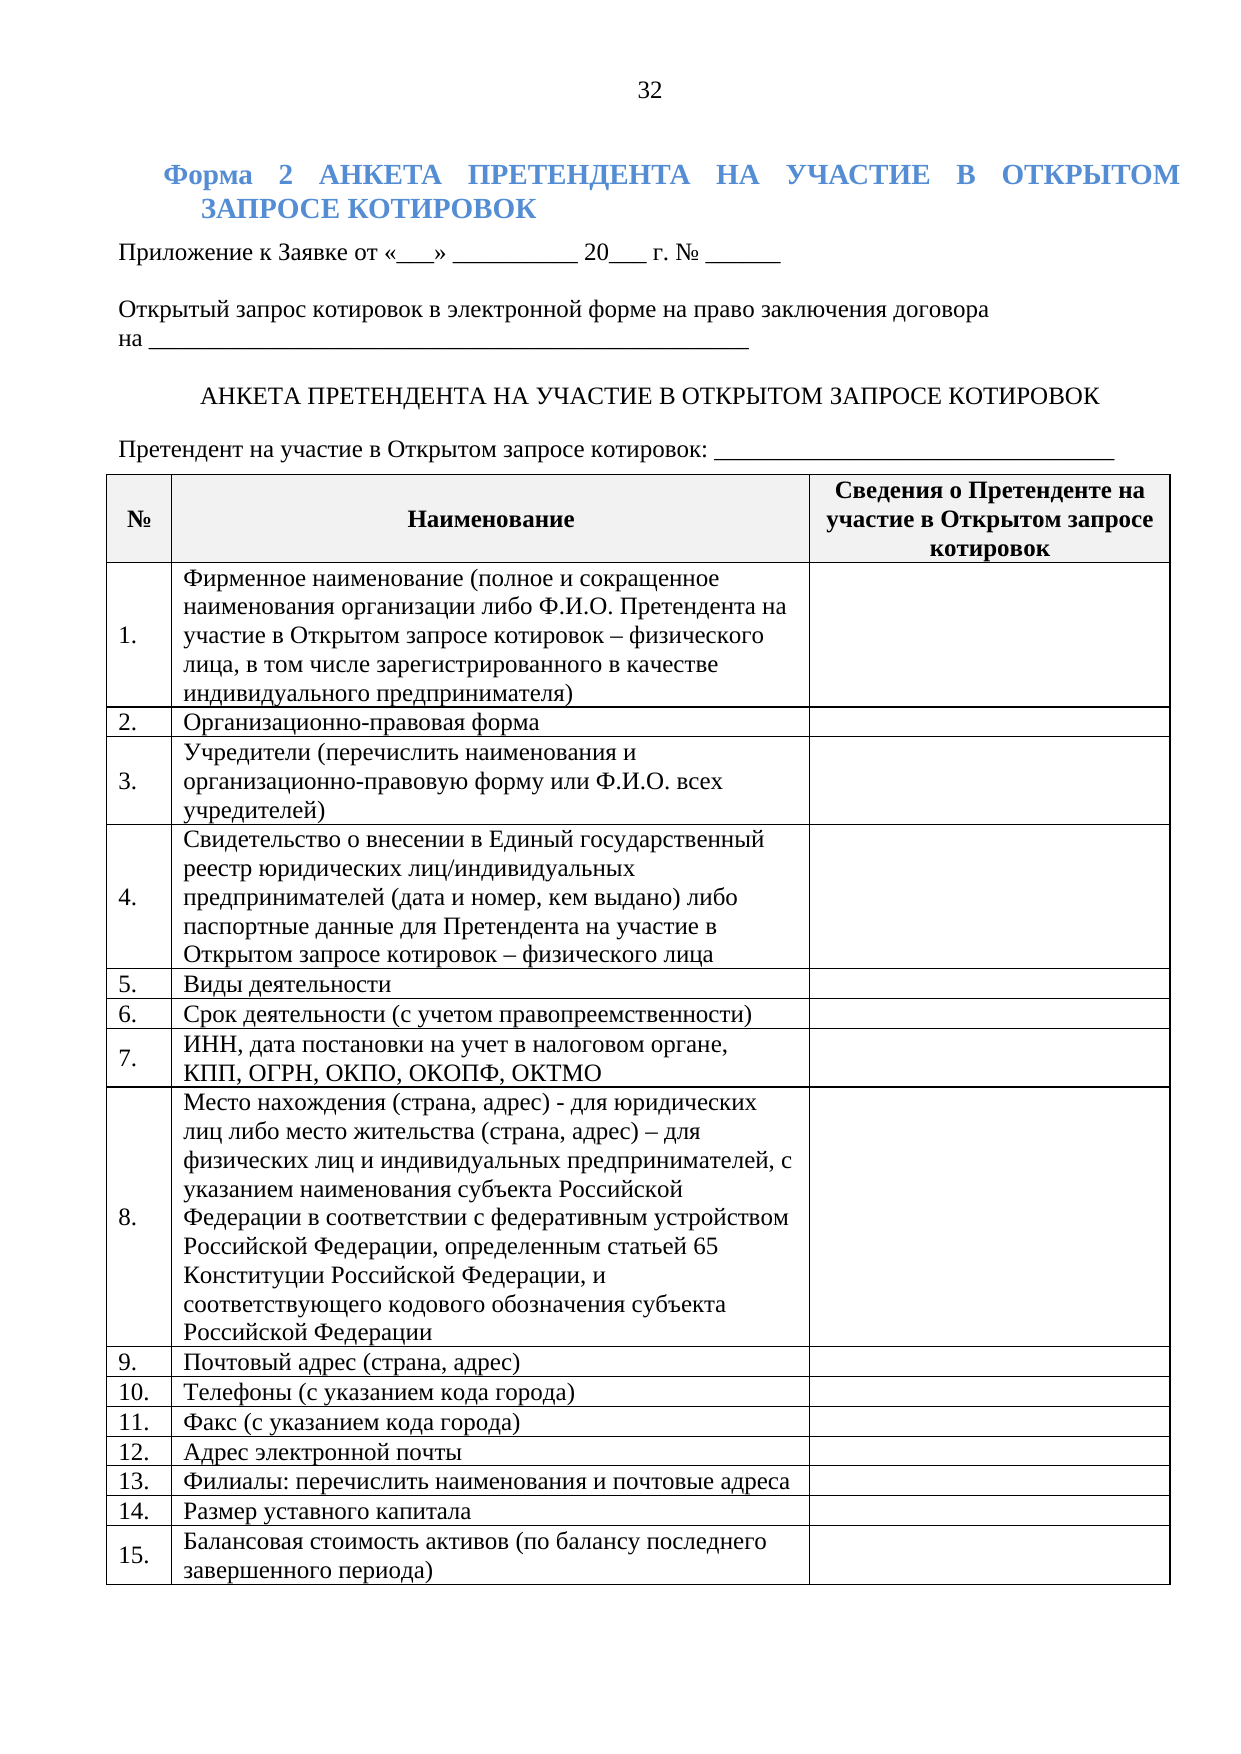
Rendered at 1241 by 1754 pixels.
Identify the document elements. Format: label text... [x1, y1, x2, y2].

text АНКЕТА ПРЕТЕНДЕНТА НА УЧАСТИЕ В ОТКРЫТОМ ЗАПРОСЕ КОТИРОВОК [118, 381, 1181, 409]
table_cell Размер уставного капитала [172, 1496, 809, 1525]
table_cell Адрес электронной почты [172, 1437, 809, 1465]
table_cell Балансовая стоимость активов (по балансу последнего завершенного периода) [172, 1526, 809, 1583]
table_cell 13. [107, 1466, 171, 1495]
table_cell Срок деятельности (с учетом правопреемственности) [172, 999, 809, 1028]
table_cell Свидетельство о внесении в Единый государственный реестр юридических лиц/индивидуальных предпринимателей (дата и номер, кем выдано) либо паспортные данные для Претендента на участие в Открытом запросе котировок – физического лица [172, 825, 809, 968]
table_cell [810, 969, 1169, 998]
table_header Наименование [172, 475, 809, 562]
table_cell [810, 1496, 1169, 1525]
text Приложение к Заявке от «___» __________ 20___ г. № ______ [118, 237, 1181, 266]
table_cell Виды деятельности [172, 969, 809, 998]
table_cell Место нахождения (страна, адрес) - для юридических лиц либо место жительства (страна, адрес) – для физических лиц и индивидуальных предпринимателей, с указанием наименования субъекта Российской Федерации в соответствии с федеративным устройством Российской Федерации, определенным статьей 65 Конституции Российской Федерации, и соответствующего кодового обозначения субъекта Российской Федерации [172, 1088, 809, 1346]
table_cell Телефоны (с указанием кода города) [172, 1377, 809, 1406]
table_header № [107, 475, 171, 562]
table_header Сведения о Претенденте на участие в Открытом запросе котировок [810, 475, 1169, 562]
table_cell 3. [107, 737, 171, 823]
table_cell Филиалы: перечислить наименования и почтовые адреса [172, 1466, 809, 1495]
table_cell [810, 563, 1169, 706]
table_cell [810, 1466, 1169, 1495]
table_cell 6. [107, 999, 171, 1028]
table_cell 1. [107, 563, 171, 706]
table_cell 11. [107, 1407, 171, 1436]
table_cell Фирменное наименование (полное и сокращенное наименования организации либо Ф.И.О. Претендента на участие в Открытом запросе котировок – физического лица, в том числе зарегистрированного в качестве индивидуального предпринимателя) [172, 563, 809, 706]
table_cell 14. [107, 1496, 171, 1525]
table_cell Почтовый адрес (страна, адрес) [172, 1347, 809, 1376]
table_cell [810, 1407, 1169, 1436]
table_cell 7. [107, 1029, 171, 1086]
table_cell Организационно-правовая форма [172, 708, 809, 736]
table_cell 4. [107, 825, 171, 968]
table_cell [810, 1437, 1169, 1465]
table_cell [810, 1088, 1169, 1346]
table_cell 5. [107, 969, 171, 998]
table_cell 2. [107, 708, 171, 736]
table_cell 8. [107, 1088, 171, 1346]
table_cell 15. [107, 1526, 171, 1583]
table_cell [810, 737, 1169, 823]
text Открытый запрос котировок в электронной форме на право заключения договора [118, 294, 1181, 323]
table_cell Учредители (перечислить наименования и организационно-правовую форму или Ф.И.О. всех учредителей) [172, 737, 809, 823]
table_cell [810, 1347, 1169, 1376]
table_cell [810, 1526, 1169, 1583]
text Претендент на участие в Открытом запросе котировок: ________________________________ [118, 434, 1181, 462]
table_cell [810, 999, 1169, 1028]
table_cell [810, 825, 1169, 968]
table_cell ИНН, дата постановки на учет в налоговом органе, КПП, ОГРН, ОКПО, ОКОПФ, ОКТМО [172, 1029, 809, 1086]
table_cell 10. [107, 1377, 171, 1406]
table_cell Факс (с указанием кода города) [172, 1407, 809, 1436]
subtitle Форма 2 АНКЕТА ПРЕТЕНДЕНТА НА УЧАСТИЕ В ОТКРЫТОМ ЗАПРОСЕ КОТИРОВОК [163, 157, 1181, 224]
text на ________________________________________________ [118, 323, 1181, 352]
table_cell 9. [107, 1347, 171, 1376]
table_cell [810, 708, 1169, 736]
table_cell 12. [107, 1437, 171, 1465]
table_cell [810, 1377, 1169, 1406]
table_cell [810, 1029, 1169, 1086]
